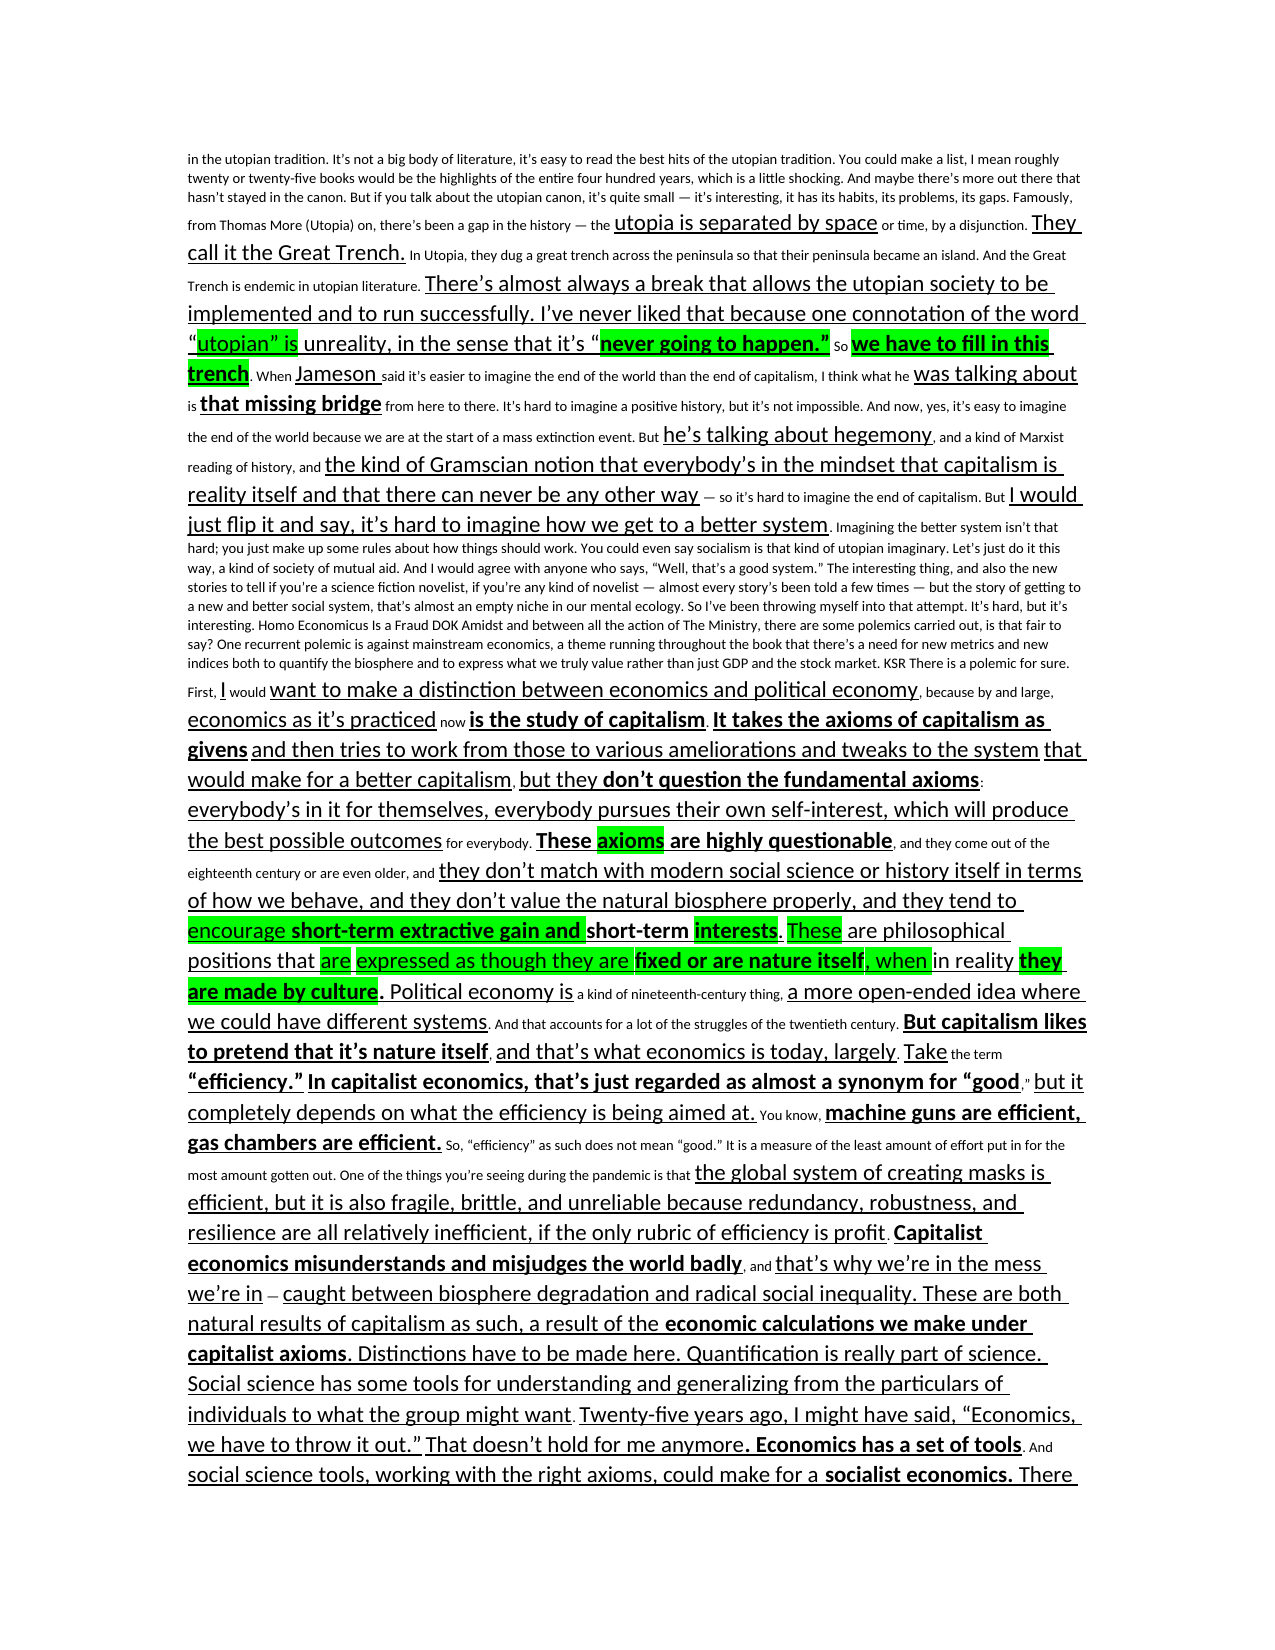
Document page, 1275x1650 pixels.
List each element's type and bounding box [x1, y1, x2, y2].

text [187, 150, 1087, 1488]
